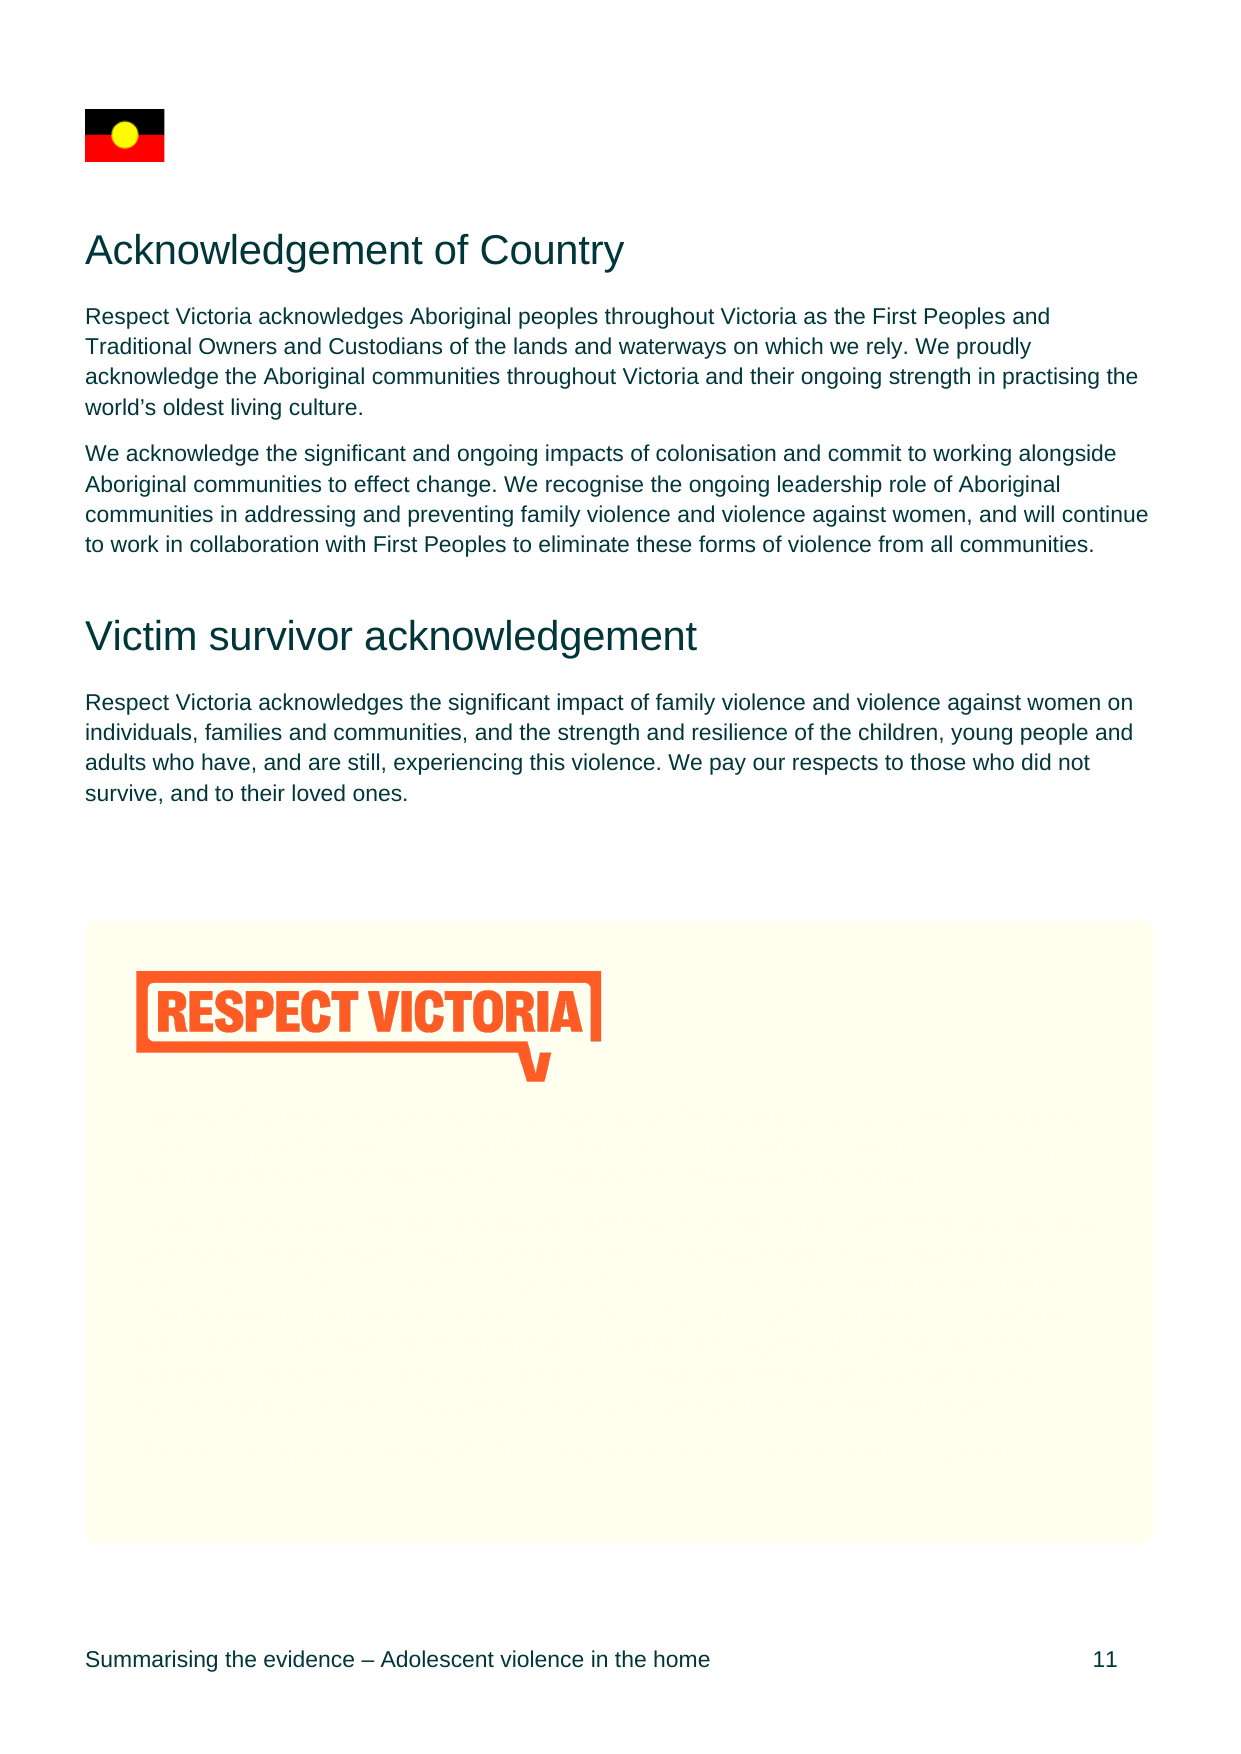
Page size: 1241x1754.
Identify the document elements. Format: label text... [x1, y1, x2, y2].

text Respect Victoria acknowledges Aboriginal peoples throughout Victoria as the First Peoples and Traditional Owners and Custodians of the lands and waterways on which we rely. We proudly acknowledge the Aboriginal communities throughout Victoria and their ongoing strength in practising the world’s oldest living culture. [85, 303, 1155, 420]
text We acknowledge the significant and ongoing impacts of colonisation and commit to working alongside Aboriginal communities to effect change. We recognise the ongoing leadership role of Aboriginal communities in addressing and preventing family violence and violence against women, and will continue to work in collaboration with First Peoples to eliminate these forms of violence from all communities. [85, 440, 1155, 557]
text Respect Victoria acknowledges the significant impact of family violence and violence against women on individuals, families and communities, and the strength and resilience of the children, young people and adults who have, and are still, experiencing this violence. We pay our respects to those who did not survive, and to their loved ones. [85, 689, 1155, 806]
picture [85, 109, 165, 162]
picture [136, 971, 602, 1082]
subtitle Victim survivor acknowledgement [85, 611, 1155, 659]
subtitle Acknowledgement of Country [85, 225, 1155, 273]
